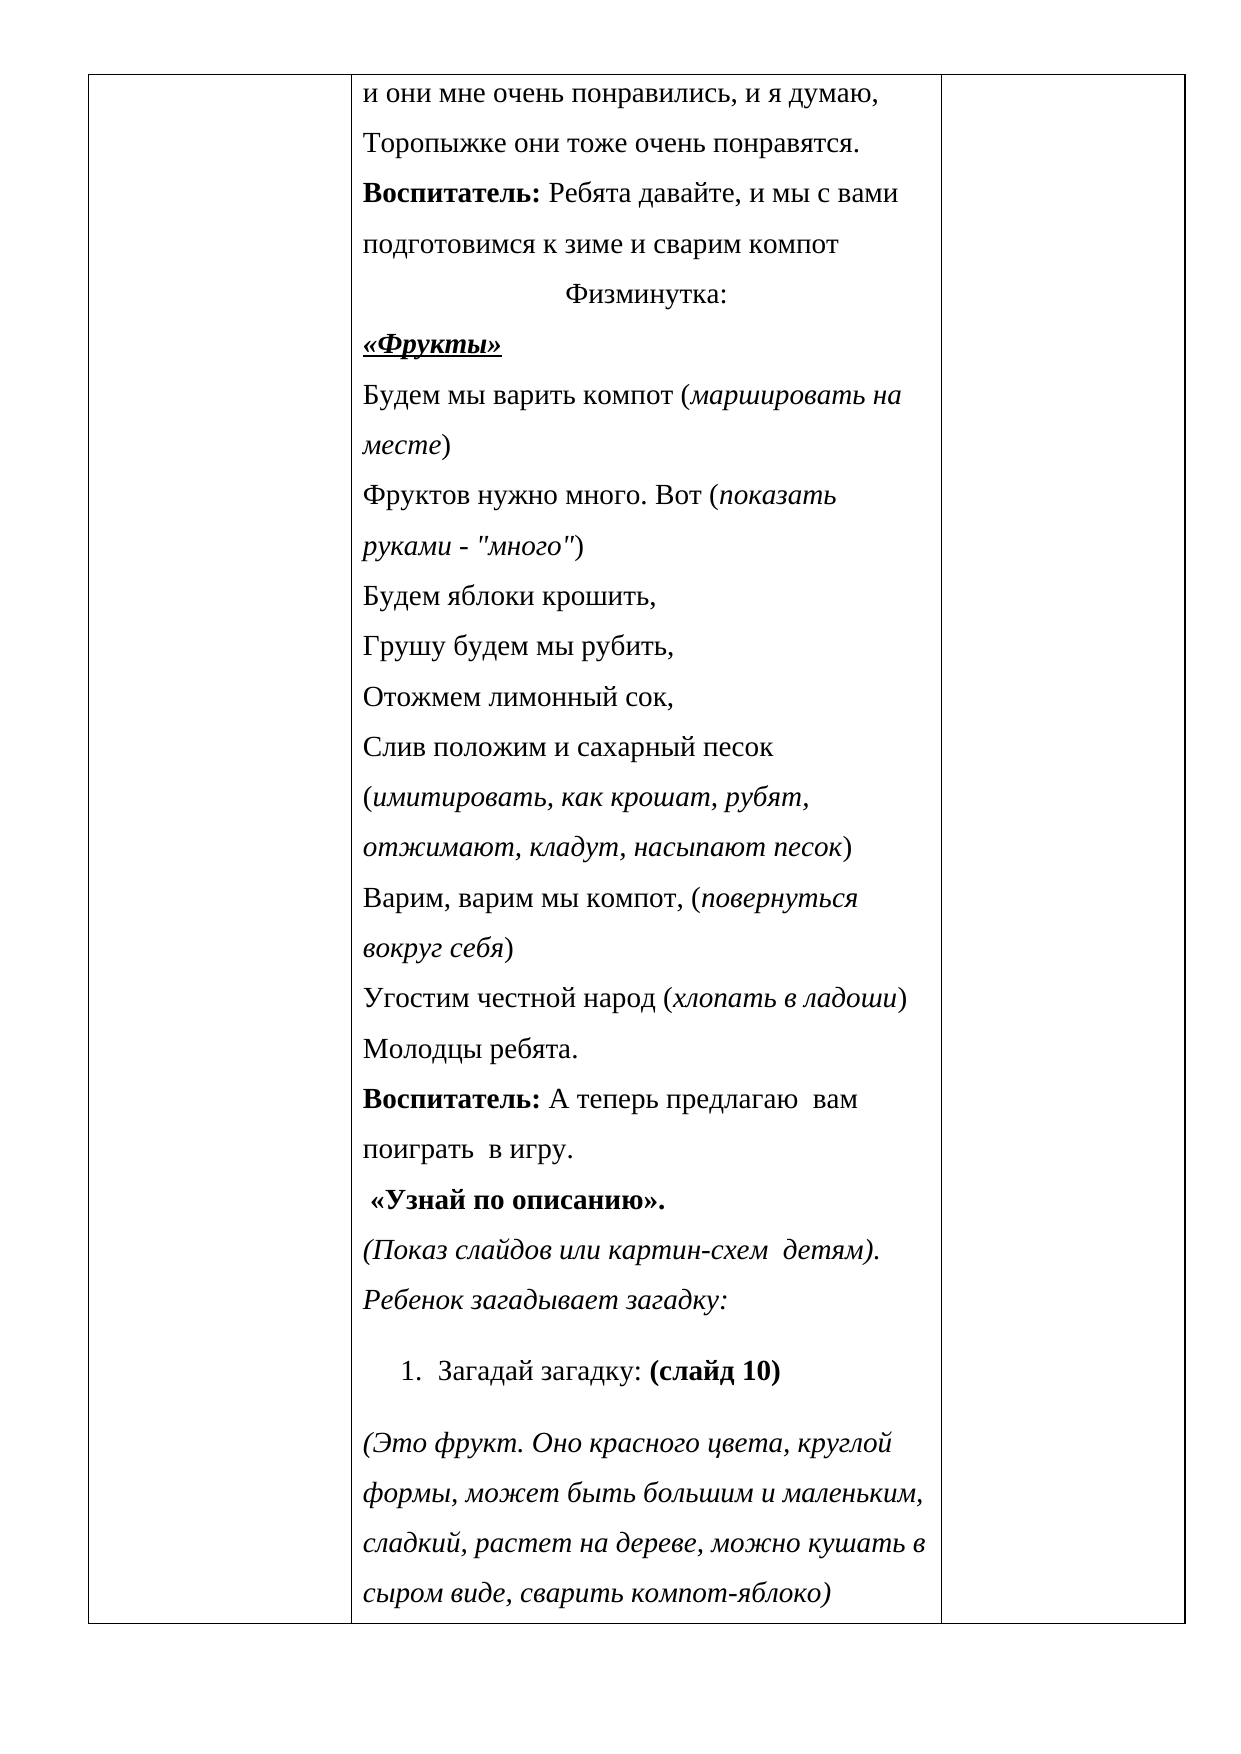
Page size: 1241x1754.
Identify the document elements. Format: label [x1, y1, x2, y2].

table_cell [942, 75, 1184, 1623]
table_cell [89, 75, 351, 1623]
table_cell [352, 75, 941, 1623]
